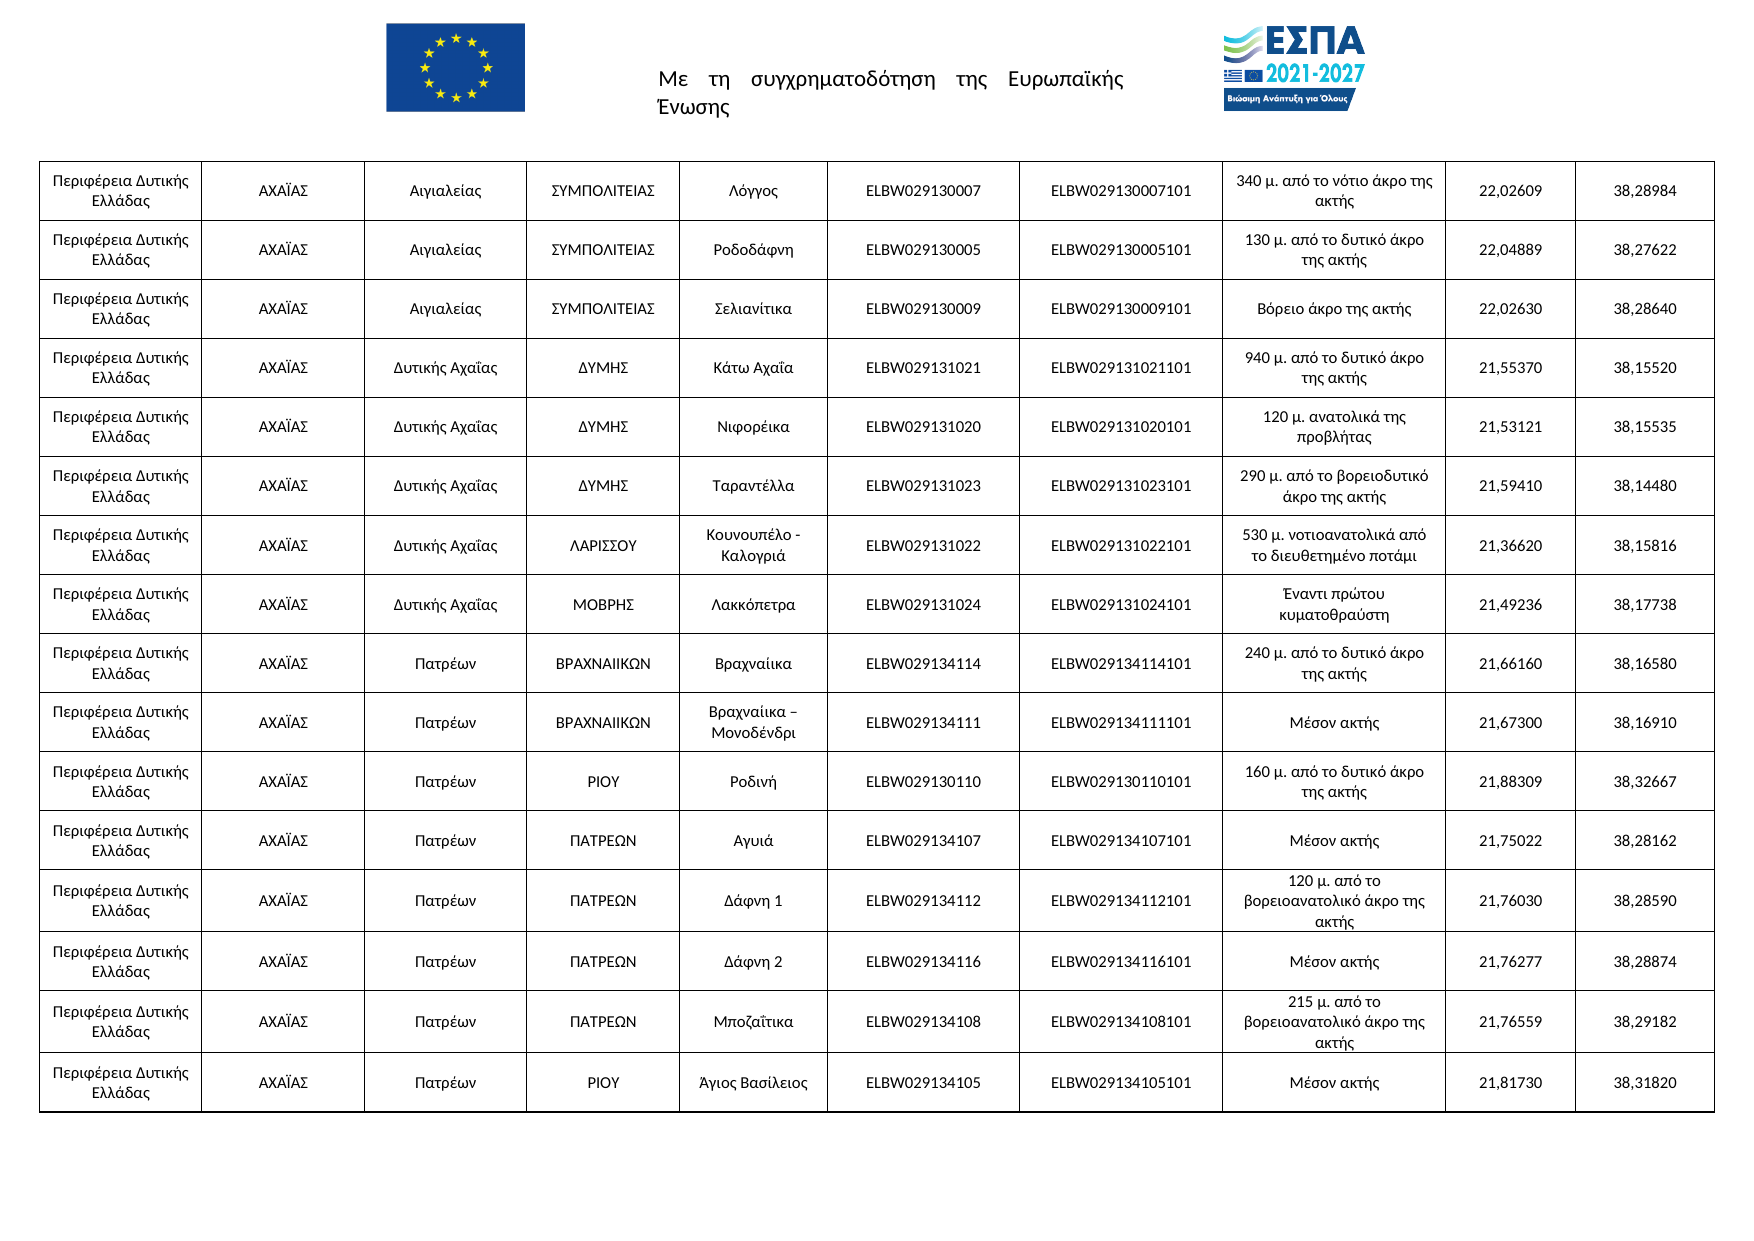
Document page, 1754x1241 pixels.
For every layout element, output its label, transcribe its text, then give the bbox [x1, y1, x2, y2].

table_cell 38,15816 [1576, 516, 1714, 574]
table_cell 530 μ. νοτιοανατολικά από το διευθετημένο ποτάμι [1223, 516, 1445, 574]
table_cell 340 μ. από το νότιο άκρο της ακτής [1223, 162, 1445, 219]
table_cell Δυτικής Αχαΐας [365, 398, 526, 456]
table_cell ELBW029134107101 [1020, 811, 1222, 869]
table_cell Δυτικής Αχαΐας [365, 339, 526, 397]
table_cell ΒΡΑΧΝΑΙΙΚΩΝ [527, 693, 679, 751]
table_cell ΑΧΑΪΑΣ [202, 221, 364, 279]
table_cell ΠΑΤΡΕΩΝ [527, 932, 679, 990]
table_cell ΡΙΟΥ [527, 752, 679, 810]
table_cell ΑΧΑΪΑΣ [202, 811, 364, 869]
table_cell ΑΧΑΪΑΣ [202, 634, 364, 692]
table_cell 38,28590 [1576, 870, 1714, 931]
table_cell Περιφέρεια Δυτικής Ελλάδας [40, 516, 201, 574]
table_cell Δυτικής Αχαΐας [365, 516, 526, 574]
table_cell ΑΧΑΪΑΣ [202, 932, 364, 990]
table_cell ELBW029131020 [828, 398, 1019, 456]
picture [386, 23, 525, 112]
table_cell ELBW029134105 [828, 1053, 1019, 1111]
table_cell Πατρέων [365, 870, 526, 931]
table_cell ΑΧΑΪΑΣ [202, 575, 364, 633]
table_cell ΣΥΜΠΟΛΙΤΕΙΑΣ [527, 280, 679, 338]
table_cell ELBW029134116101 [1020, 932, 1222, 990]
table_cell Δάφνη 2 [680, 932, 827, 990]
table_cell 21,59410 [1446, 457, 1575, 515]
table_cell Κουνουπέλο - Καλογριά [680, 516, 827, 574]
table_cell ELBW029131022 [828, 516, 1019, 574]
table_cell Αιγιαλείας [365, 221, 526, 279]
table_cell ELBW029134114 [828, 634, 1019, 692]
table_cell ΣΥΜΠΟΛΙΤΕΙΑΣ [527, 221, 679, 279]
table_cell Περιφέρεια Δυτικής Ελλάδας [40, 398, 201, 456]
table_cell ELBW029131020101 [1020, 398, 1222, 456]
table_cell Περιφέρεια Δυτικής Ελλάδας [40, 280, 201, 338]
table_cell ELBW029130110101 [1020, 752, 1222, 810]
table_cell 38,15520 [1576, 339, 1714, 397]
table_cell ELBW029130005 [828, 221, 1019, 279]
table_cell Ροδοδάφνη [680, 221, 827, 279]
table_cell ΑΧΑΪΑΣ [202, 398, 364, 456]
table_cell Κάτω Αχαΐα [680, 339, 827, 397]
table_cell ΑΧΑΪΑΣ [202, 693, 364, 751]
table_cell ΑΧΑΪΑΣ [202, 991, 364, 1052]
table_cell 215 μ. από το βορειοανατολικό άκρο της ακτής [1223, 991, 1445, 1052]
table_cell Πατρέων [365, 932, 526, 990]
table_cell Περιφέρεια Δυτικής Ελλάδας [40, 870, 201, 931]
table_cell ΜΟΒΡΗΣ [527, 575, 679, 633]
table_cell 38,16580 [1576, 634, 1714, 692]
table_cell ELBW029134107 [828, 811, 1019, 869]
table_cell 38,29182 [1576, 991, 1714, 1052]
table_cell ΒΡΑΧΝΑΙΙΚΩΝ [527, 634, 679, 692]
table_cell ELBW029131023101 [1020, 457, 1222, 515]
table_cell Δυτικής Αχαΐας [365, 575, 526, 633]
table_cell 22,02630 [1446, 280, 1575, 338]
table_cell Περιφέρεια Δυτικής Ελλάδας [40, 162, 201, 219]
table_cell ELBW029131022101 [1020, 516, 1222, 574]
table_cell 38,16910 [1576, 693, 1714, 751]
table_cell ΑΧΑΪΑΣ [202, 1053, 364, 1111]
table_cell Νιφορέικα [680, 398, 827, 456]
table_cell ΑΧΑΪΑΣ [202, 162, 364, 219]
table_cell Περιφέρεια Δυτικής Ελλάδας [40, 575, 201, 633]
table_cell 38,14480 [1576, 457, 1714, 515]
table_cell 38,15535 [1576, 398, 1714, 456]
table_cell ΔΥΜΗΣ [527, 457, 679, 515]
table_cell 120 μ. από το βορειοανατολικό άκρο της ακτής [1223, 870, 1445, 931]
table_cell Λακκόπετρα [680, 575, 827, 633]
table_cell Περιφέρεια Δυτικής Ελλάδας [40, 991, 201, 1052]
table_cell Βόρειο άκρο της ακτής [1223, 280, 1445, 338]
table_cell 22,02609 [1446, 162, 1575, 219]
table_cell ELBW029134112 [828, 870, 1019, 931]
table_cell ΠΑΤΡΕΩΝ [527, 870, 679, 931]
table_cell Μέσον ακτής [1223, 932, 1445, 990]
table_cell Μέσον ακτής [1223, 811, 1445, 869]
table_cell ELBW029134108 [828, 991, 1019, 1052]
table_cell 38,28874 [1576, 932, 1714, 990]
table_cell Περιφέρεια Δυτικής Ελλάδας [40, 752, 201, 810]
table_cell Περιφέρεια Δυτικής Ελλάδας [40, 457, 201, 515]
table_cell Έναντι πρώτου κυματοθραύστη [1223, 575, 1445, 633]
table_cell Αιγιαλείας [365, 162, 526, 219]
table_cell 21,76030 [1446, 870, 1575, 931]
table_cell ELBW029134116 [828, 932, 1019, 990]
table_cell Σελιανίτικα [680, 280, 827, 338]
table_cell ΑΧΑΪΑΣ [202, 870, 364, 931]
table_cell Πατρέων [365, 811, 526, 869]
table_cell 21,49236 [1446, 575, 1575, 633]
table_cell Πατρέων [365, 752, 526, 810]
table_cell 38,28162 [1576, 811, 1714, 869]
table_cell ΑΧΑΪΑΣ [202, 752, 364, 810]
table_cell Περιφέρεια Δυτικής Ελλάδας [40, 1053, 201, 1111]
table_cell ELBW029131024101 [1020, 575, 1222, 633]
table_cell 21,55370 [1446, 339, 1575, 397]
table_cell Αγυιά [680, 811, 827, 869]
table_cell Βραχναίικα [680, 634, 827, 692]
table_cell Περιφέρεια Δυτικής Ελλάδας [40, 221, 201, 279]
table_cell 38,27622 [1576, 221, 1714, 279]
table_cell ΑΧΑΪΑΣ [202, 280, 364, 338]
table_cell Δυτικής Αχαΐας [365, 457, 526, 515]
table_cell ELBW029131021101 [1020, 339, 1222, 397]
table_cell 21,81730 [1446, 1053, 1575, 1111]
table_cell 21,76277 [1446, 932, 1575, 990]
table_cell ELBW029134111101 [1020, 693, 1222, 751]
table_cell ΑΧΑΪΑΣ [202, 339, 364, 397]
table_cell 38,28984 [1576, 162, 1714, 219]
table_cell 38,32667 [1576, 752, 1714, 810]
table_cell Βραχναίικα – Μονοδένδρι [680, 693, 827, 751]
table_cell 38,17738 [1576, 575, 1714, 633]
table_cell 940 μ. από το δυτικό άκρο της ακτής [1223, 339, 1445, 397]
table_cell Περιφέρεια Δυτικής Ελλάδας [40, 339, 201, 397]
table_cell 38,28640 [1576, 280, 1714, 338]
table_cell Μέσον ακτής [1223, 1053, 1445, 1111]
table_cell ELBW029131021 [828, 339, 1019, 397]
table_cell ELBW029131024 [828, 575, 1019, 633]
table_cell ELBW029134108101 [1020, 991, 1222, 1052]
table_cell Ροδινή [680, 752, 827, 810]
table_cell ELBW029134111 [828, 693, 1019, 751]
table_cell ΠΑΤΡΕΩΝ [527, 811, 679, 869]
table_cell 21,75022 [1446, 811, 1575, 869]
table_cell ΡΙΟΥ [527, 1053, 679, 1111]
table_cell 130 μ. από το δυτικό άκρο της ακτής [1223, 221, 1445, 279]
table_cell 21,76559 [1446, 991, 1575, 1052]
table_cell Αιγιαλείας [365, 280, 526, 338]
table_cell Περιφέρεια Δυτικής Ελλάδας [40, 634, 201, 692]
table_cell ELBW029134114101 [1020, 634, 1222, 692]
table_cell 21,36620 [1446, 516, 1575, 574]
table_cell ELBW029134105101 [1020, 1053, 1222, 1111]
table_cell ΔΥΜΗΣ [527, 339, 679, 397]
table_cell ELBW029134112101 [1020, 870, 1222, 931]
table_cell Πατρέων [365, 991, 526, 1052]
picture [1221, 23, 1368, 114]
table_cell ΛΑΡΙΣΣΟΥ [527, 516, 679, 574]
table_cell 240 μ. από το δυτικό άκρο της ακτής [1223, 634, 1445, 692]
table_cell ΑΧΑΪΑΣ [202, 516, 364, 574]
table_cell Περιφέρεια Δυτικής Ελλάδας [40, 811, 201, 869]
table_cell ELBW029130009101 [1020, 280, 1222, 338]
table_cell Πατρέων [365, 693, 526, 751]
table_cell Μέσον ακτής [1223, 693, 1445, 751]
table_cell ΠΑΤΡΕΩΝ [527, 991, 679, 1052]
table_cell ELBW029131023 [828, 457, 1019, 515]
table_cell 21,88309 [1446, 752, 1575, 810]
table_cell ΣΥΜΠΟΛΙΤΕΙΑΣ [527, 162, 679, 219]
table_cell Μποζαΐτικα [680, 991, 827, 1052]
table_cell ELBW029130007 [828, 162, 1019, 219]
table_cell ΔΥΜΗΣ [527, 398, 679, 456]
table_cell 22,04889 [1446, 221, 1575, 279]
table_cell ELBW029130005101 [1020, 221, 1222, 279]
table_cell ΑΧΑΪΑΣ [202, 457, 364, 515]
table_cell Περιφέρεια Δυτικής Ελλάδας [40, 932, 201, 990]
table_cell Περιφέρεια Δυτικής Ελλάδας [40, 693, 201, 751]
table_cell ELBW029130110 [828, 752, 1019, 810]
table_cell Λόγγος [680, 162, 827, 219]
table_cell Ταραντέλλα [680, 457, 827, 515]
table_cell Πατρέων [365, 634, 526, 692]
table_cell 21,67300 [1446, 693, 1575, 751]
table_cell 21,53121 [1446, 398, 1575, 456]
table_cell Πατρέων [365, 1053, 526, 1111]
table_cell 38,31820 [1576, 1053, 1714, 1111]
table_cell Άγιος Βασίλειος [680, 1053, 827, 1111]
table_cell ELBW029130009 [828, 280, 1019, 338]
table_cell 21,66160 [1446, 634, 1575, 692]
table_cell ELBW029130007101 [1020, 162, 1222, 219]
table_cell 290 μ. από το βορειοδυτικό άκρο της ακτής [1223, 457, 1445, 515]
table_cell 120 μ. ανατολικά της προβλήτας [1223, 398, 1445, 456]
table_cell Δάφνη 1 [680, 870, 827, 931]
table_cell 160 μ. από το δυτικό άκρο της ακτής [1223, 752, 1445, 810]
